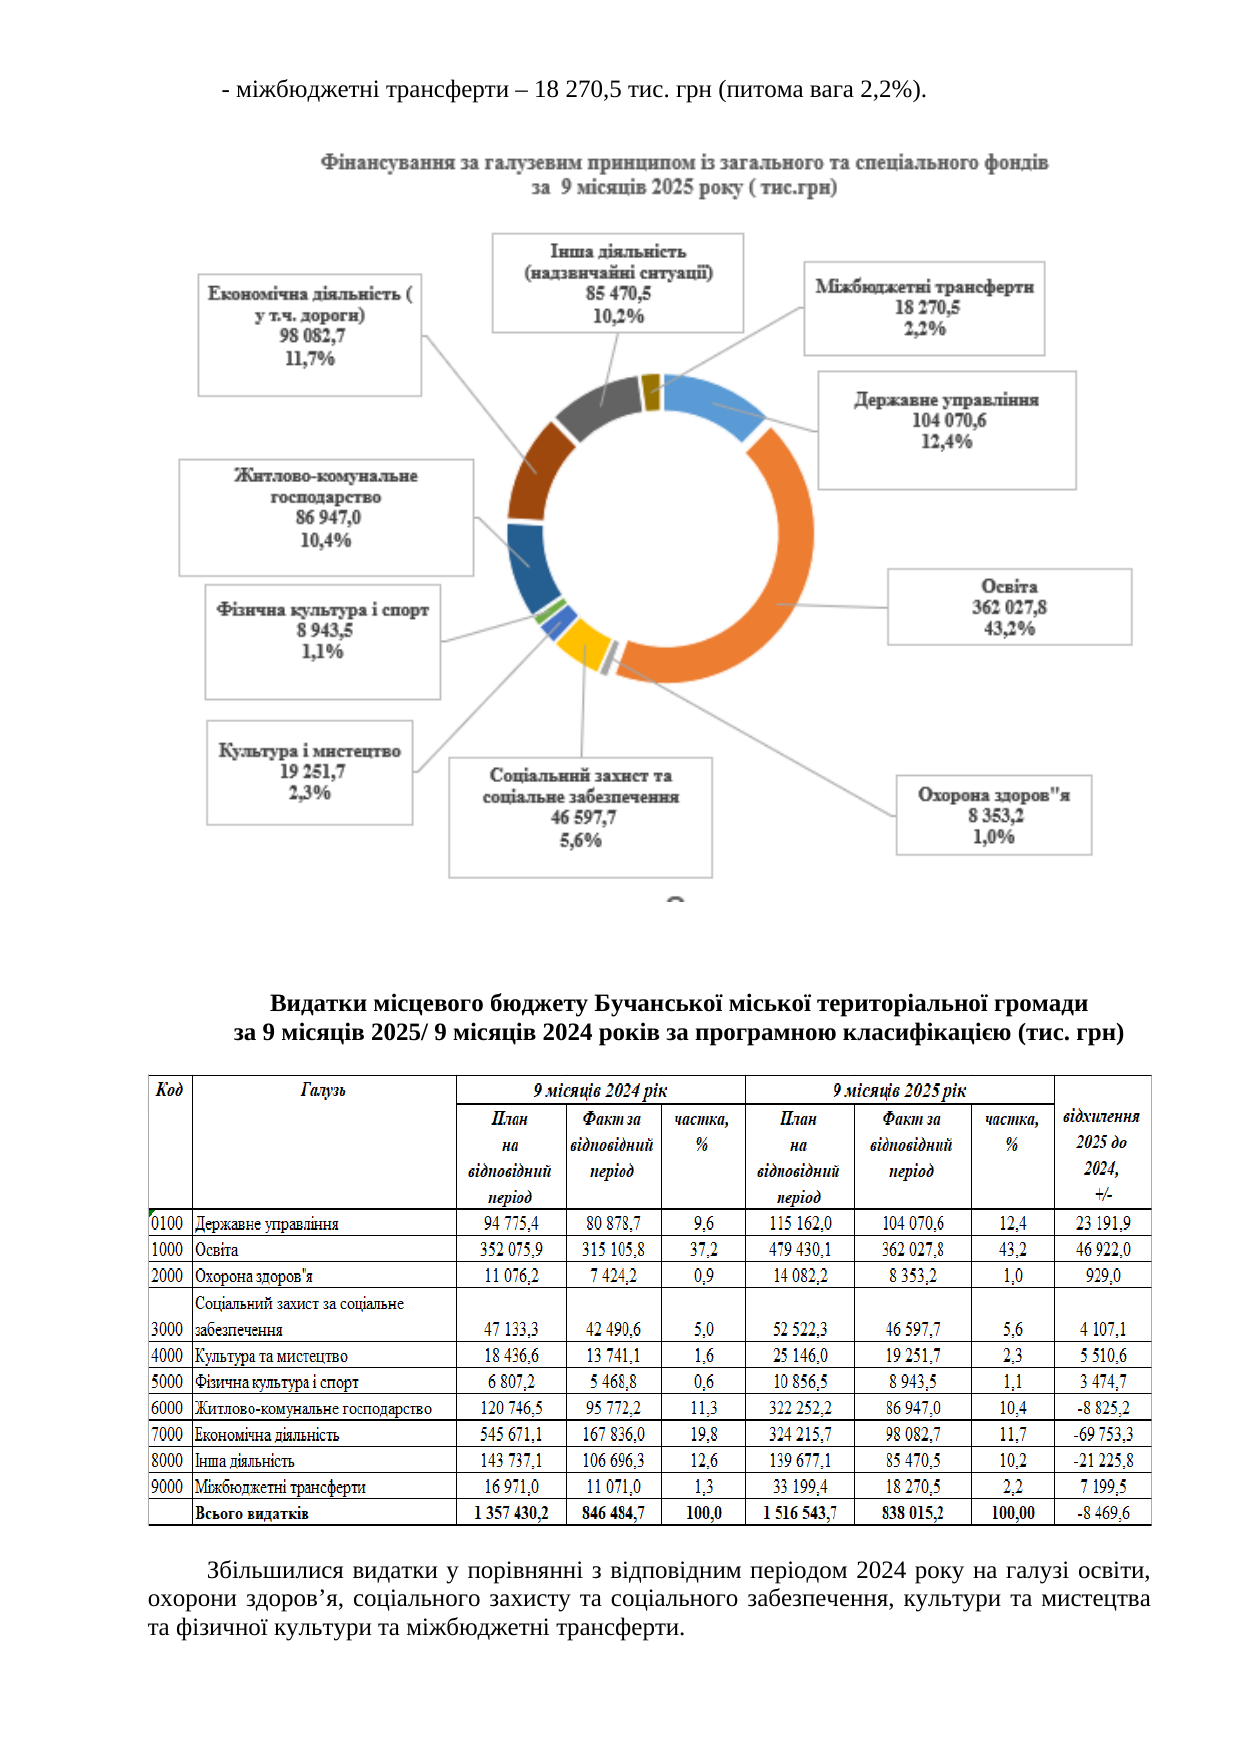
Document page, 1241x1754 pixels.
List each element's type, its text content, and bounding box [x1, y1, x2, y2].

text за 9 місяців 2025/ 9 місяців 2024 років за програмною класифікацією (тис. грн) [148, 1017, 1152, 1046]
text Збільшилися видатки у порівнянні з відповідним періодом 2024 року на галузі освіти, охорони здоров’я, соціального захисту та соціального забезпечення, культури та мистецтва та фізичної культури та міжбюджетні трансферти. [148, 1555, 1152, 1641]
text - міжбюджетні трансферти – 18 270,5 тис. грн (питома вага 2,2%). [148, 74, 1152, 103]
text Видатки місцевого бюджету Бучанської міської територіальної громади [148, 988, 1152, 1017]
picture [147, 1074, 1152, 1526]
picture [177, 145, 1154, 902]
